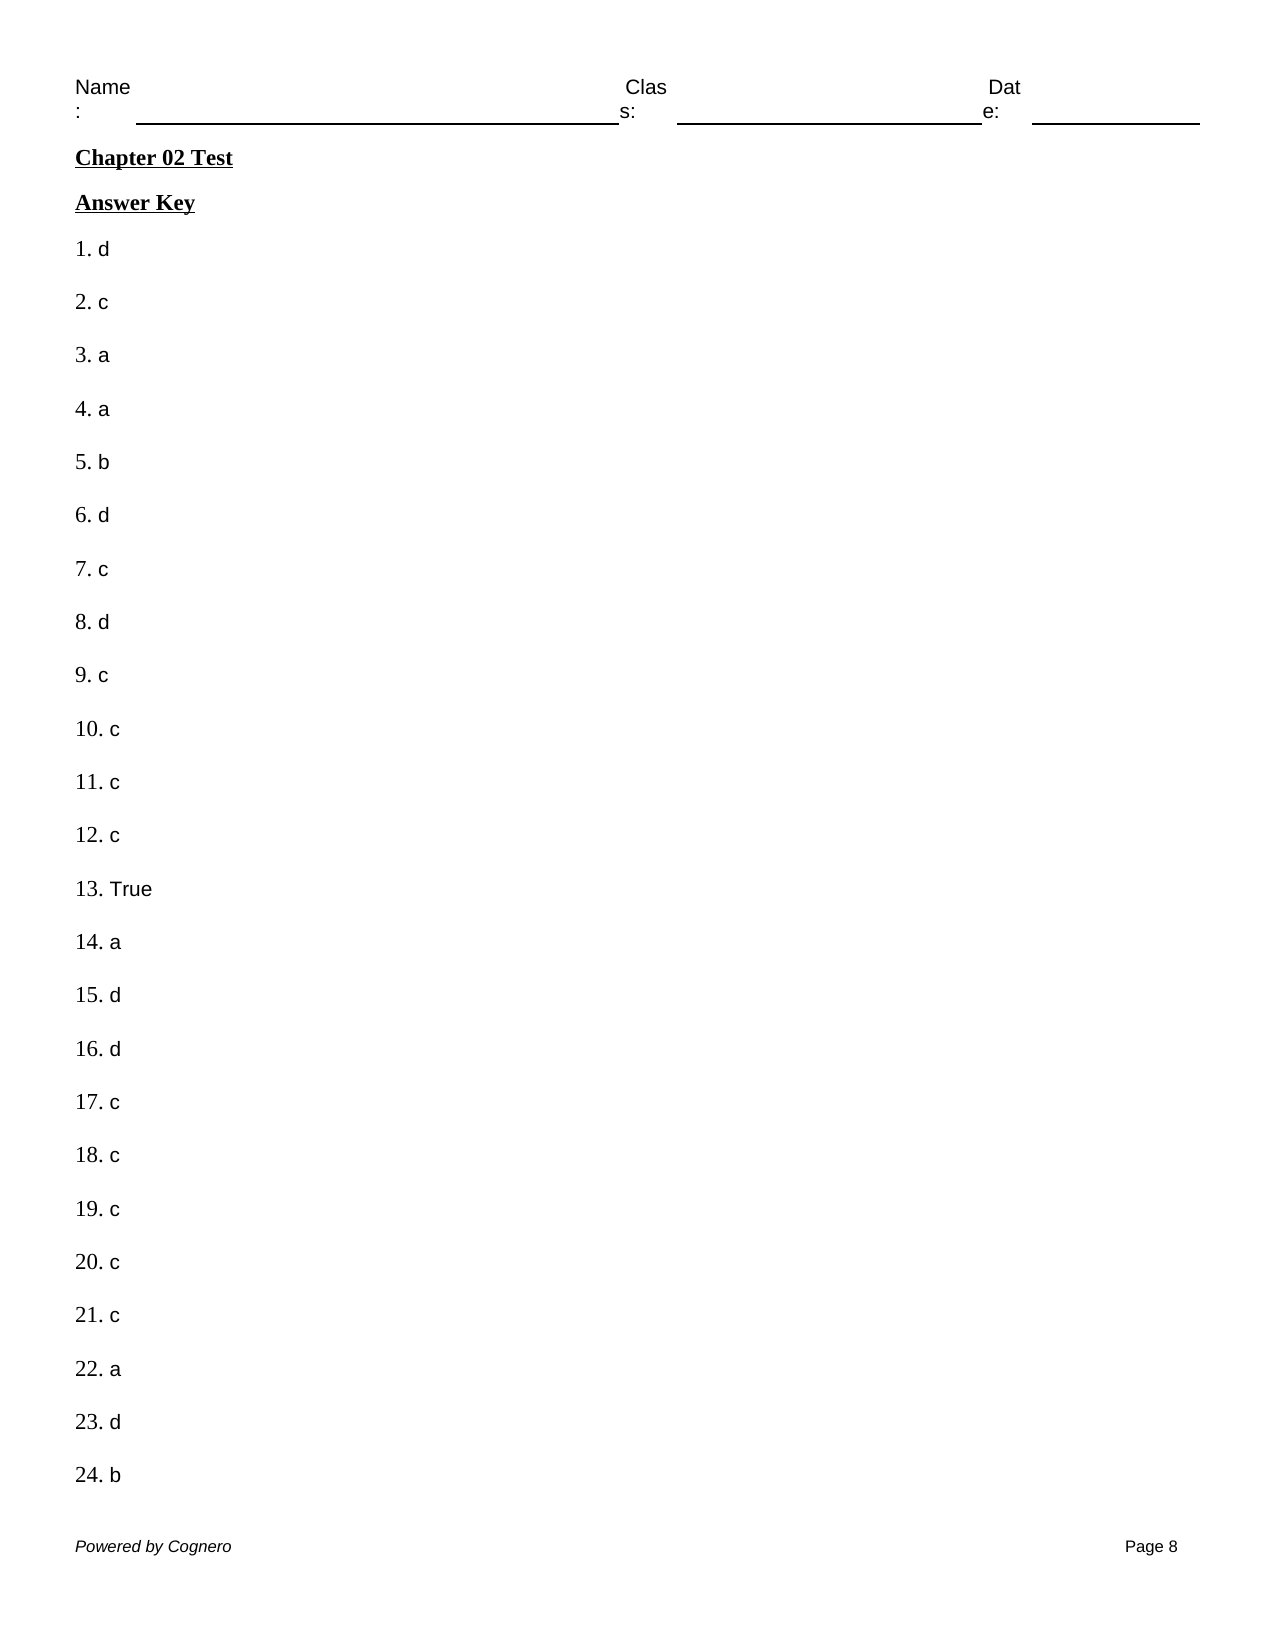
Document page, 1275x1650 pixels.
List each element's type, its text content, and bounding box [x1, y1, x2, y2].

table_header 10. c [75, 715, 1200, 741]
table_header 4. a [75, 395, 1200, 421]
table_header 23. d [75, 1408, 1200, 1434]
table_header 11. c [75, 768, 1200, 794]
table_header 17. c [75, 1088, 1200, 1114]
table_header 21. c [75, 1301, 1200, 1328]
table_header 19. c [75, 1195, 1200, 1221]
text Answer Key [75, 189, 1200, 235]
table_header 1. d [75, 235, 1200, 261]
table_header 13. True [75, 875, 1200, 901]
table_header 9. c [75, 661, 1200, 688]
table_header 6. d [75, 501, 1200, 528]
table_header 18. c [75, 1141, 1200, 1168]
table_header 7. c [75, 555, 1200, 581]
table_header 12. c [75, 821, 1200, 848]
table_header 16. d [75, 1035, 1200, 1061]
table_header 24. b [75, 1461, 1200, 1488]
table_header 2. c [75, 288, 1200, 314]
table_header 14. a [75, 928, 1200, 954]
table_header 3. a [75, 341, 1200, 368]
table_header 5. b [75, 448, 1200, 474]
table_header 8. d [75, 608, 1200, 634]
table_header 22. a [75, 1355, 1200, 1381]
table_header 20. c [75, 1248, 1200, 1274]
table_header 15. d [75, 981, 1200, 1008]
